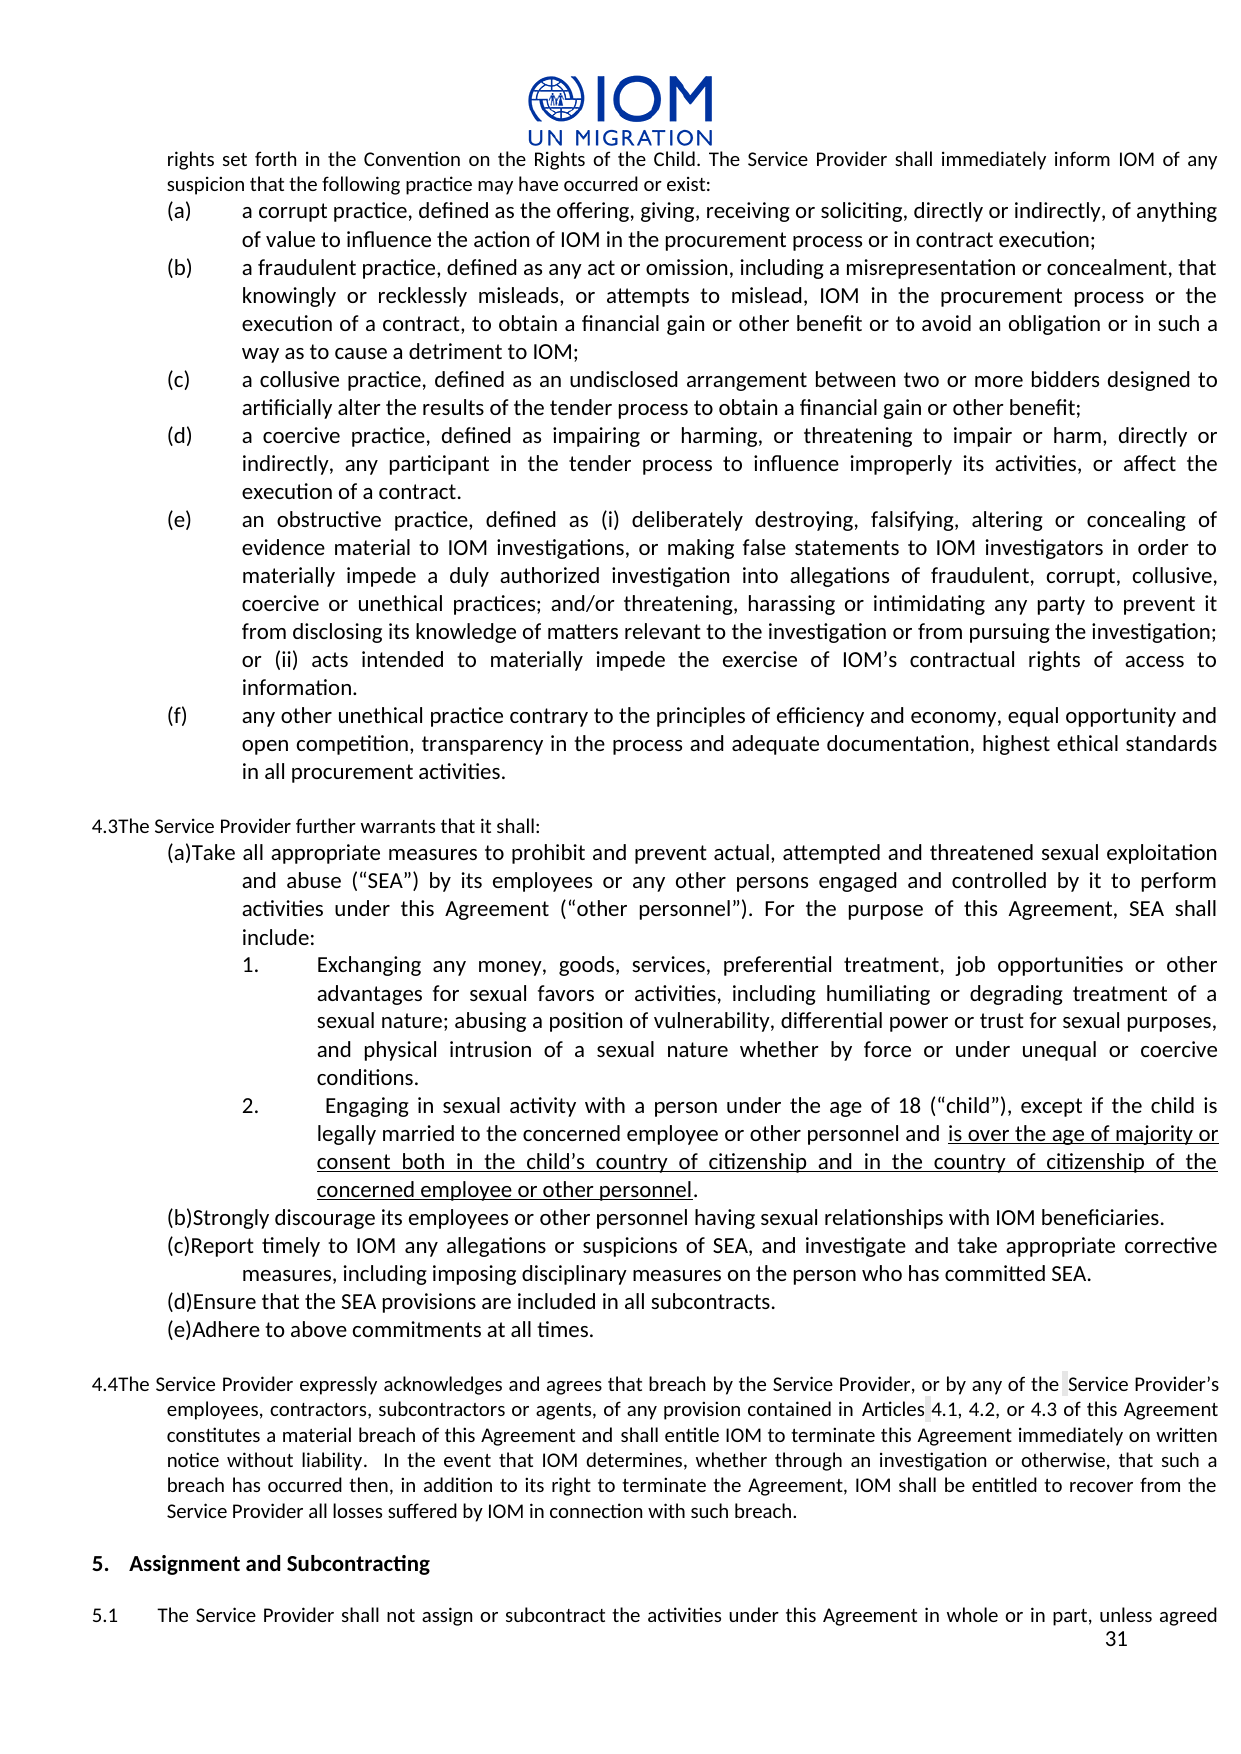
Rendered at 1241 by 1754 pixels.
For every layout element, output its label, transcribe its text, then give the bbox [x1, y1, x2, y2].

list Strongly discourage its employees or other personnel having sexual relationships with IOM beneficiaries. [167, 1203, 1219, 1231]
picture [524, 75, 716, 146]
list a coercive practice, defined as impairing or harming, or threatening to impair or harm, directly or indirectly, any participant in the tender process to influence improperly its activities, or affect the execution of a contract. [167, 421, 1219, 505]
list a fraudulent practice, defined as any act or omission, including a misrepresentation or concealment, that knowingly or recklessly misleads, or attempts to mislead, IOM in the procurement process or the execution of a contract, to obtain a financial gain or other benefit or to avoid an obligation or in such a way as to cause a detriment to IOM; [167, 253, 1219, 365]
list Report timely to IOM any allegations or suspicions of SEA, and investigate and take appropriate corrective measures, including imposing disciplinary measures on the person who has committed SEA. [167, 1231, 1219, 1287]
list The Service Provider expressly acknowledges and agrees that breach by the Service Provider, or by any of the Service Provider’s employees, contractors, subcontractors or agents, of any provision contained in Articles 4.1, 4.2, or 4.3 of this Agreement constitutes a material breach of this Agreement and shall entitle IOM to terminate this Agreement immediately on written notice without liability. In the event that IOM determines, whether through an investigation or otherwise, that such a breach has occurred then, in addition to its right to terminate the Agreement, IOM shall be entitled to recover from the Service Provider all losses suffered by IOM in connection with such breach. [92, 1371, 1219, 1523]
list The Service Provider further warrants that it shall: [92, 813, 1219, 838]
list Adhere to above commitments at all times. [167, 1315, 1219, 1343]
list Ensure that the SEA provisions are included in all subcontracts. [167, 1287, 1219, 1315]
list a corrupt practice, defined as the offering, giving, receiving or soliciting, directly or indirectly, of anything of value to influence the action of IOM in the procurement process or in contract execution; [167, 197, 1219, 253]
list Take all appropriate measures to prohibit and prevent actual, attempted and threatened sexual exploitation and abuse (“SEA”) by its employees or any other persons engaged and controlled by it to perform activities under this Agreement (“other personnel”). For the purpose of this Agreement, SEA shall include: [167, 838, 1219, 951]
text 1. Exchanging any money, goods, services, preferential treatment, job opportunities or other advantages for sexual favors or activities, including humiliating or degrading treatment of a sexual nature; abusing a position of vulnerability, differential power or trust for sexual purposes, and physical intrusion of a sexual nature whether by force or under unequal or coercive conditions. [242, 951, 1219, 1091]
text 2. Engaging in sexual activity with a person under the age of 18 (“child”), except if the child is legally married to the concerned employee or other personnel and is over the age of majority or consent both in the child’s country of citizenship and in the country of citizenship of the concerned employee or other personnel. [242, 1091, 1219, 1203]
list any other unethical practice contrary to the principles of efficiency and economy, equal opportunity and open competition, transparency in the process and adequate documentation, highest ethical standards in all procurement activities. [167, 701, 1219, 785]
list a collusive practice, defined as an undisclosed arrangement between two or more bidders designed to artificially alter the results of the tender process to obtain a financial gain or other benefit; [167, 365, 1219, 421]
list Assignment and Subcontracting [92, 1549, 1219, 1577]
list an obstructive practice, defined as (i) deliberately destroying, falsifying, altering or concealing of evidence material to IOM investigations, or making false statements to IOM investigators in order to materially impede a duly authorized investigation into allegations of fraudulent, corrupt, collusive, coercive or unethical practices; and/or threatening, harassing or intimidating any party to prevent it from disclosing its knowledge of matters relevant to the investigation or from pursuing the investigation; or (ii) acts intended to materially impede the exercise of IOM’s contractual rights of access to information. [167, 505, 1219, 701]
